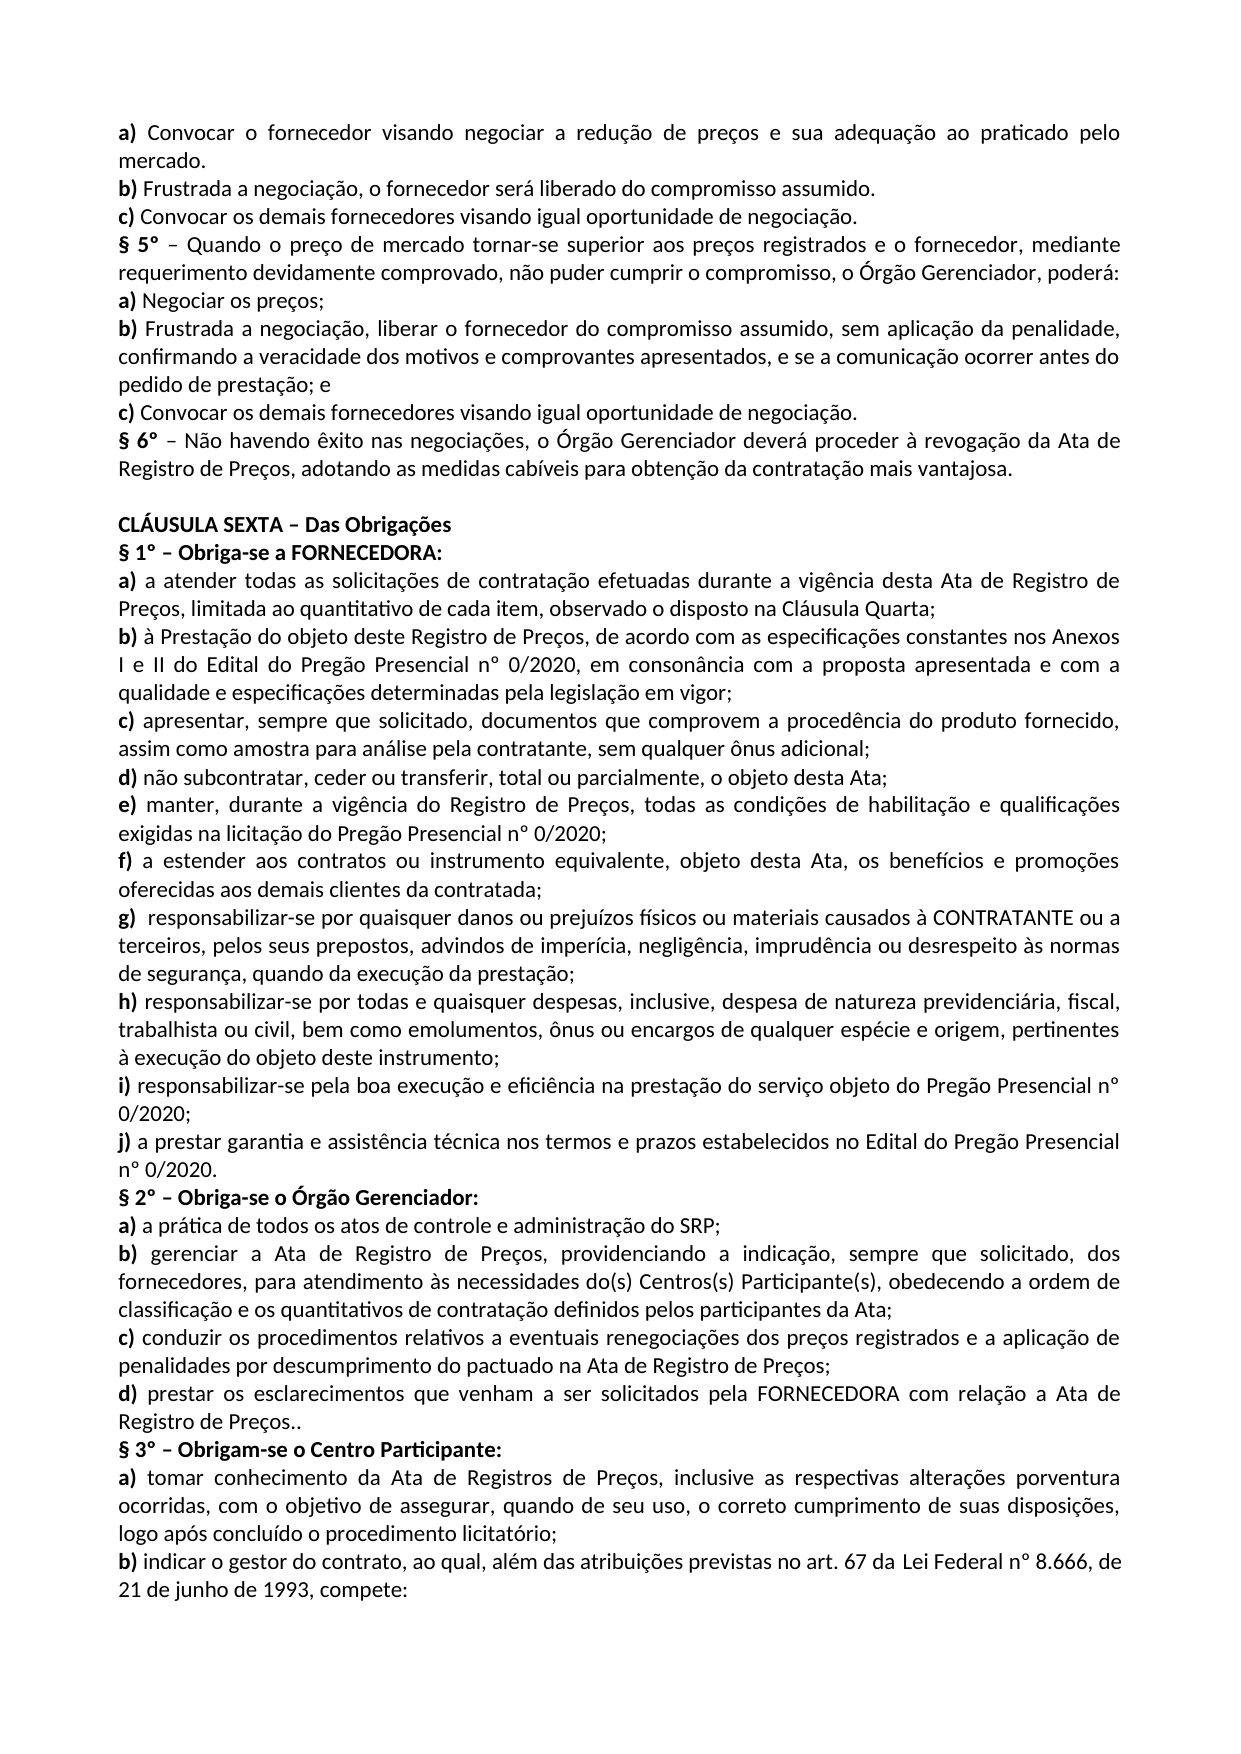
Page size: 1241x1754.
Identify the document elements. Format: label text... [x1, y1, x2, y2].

text d) prestar os esclarecimentos que venham a ser solicitados pela FORNECEDORA com relação a Ata de Registro de Preços.. [118, 1379, 1122, 1435]
text i) responsabilizar-se pela boa execução e eficiência na prestação do serviço objeto do Pregão Presencial nº 0/2020; [118, 1071, 1122, 1127]
text § 1º – Obriga-se a FORNECEDORA: [118, 538, 1122, 566]
text CLÁUSULA SEXTA – Das Obrigações [118, 510, 1122, 538]
text d) não subcontratar, ceder ou transferir, total ou parcialmente, o objeto desta Ata; [118, 763, 1122, 791]
text c) Convocar os demais fornecedores visando igual oportunidade de negociação. [118, 202, 1122, 230]
text a) Negociar os preços; [118, 286, 1122, 314]
text § 3º – Obrigam-se o Centro Participante: [118, 1435, 1122, 1463]
text b) indicar o gestor do contrato, ao qual, além das atribuições previstas no art. 67 da Lei Federal nº 8.666, de 21 de junho de 1993, compete: [118, 1547, 1122, 1603]
text h) responsabilizar-se por todas e quaisquer despesas, inclusive, despesa de natureza previdenciária, fiscal, trabalhista ou civil, bem como emolumentos, ônus ou encargos de qualquer espécie e origem, pertinentes à execução do objeto deste instrumento; [118, 987, 1122, 1071]
text a) Convocar o fornecedor visando negociar a redução de preços e sua adequação ao praticado pelo mercado. [118, 118, 1122, 174]
text § 5º – Quando o preço de mercado tornar-se superior aos preços registrados e o fornecedor, mediante requerimento devidamente comprovado, não puder cumprir o compromisso, o Órgão Gerenciador, poderá: [118, 230, 1122, 286]
text a) a prática de todos os atos de controle e administração do SRP; [118, 1211, 1122, 1239]
text e) manter, durante a vigência do Registro de Preços, todas as condições de habilitação e qualificações exigidas na licitação do Pregão Presencial nº 0/2020; [118, 791, 1122, 847]
text j) a prestar garantia e assistência técnica nos termos e prazos estabelecidos no Edital do Pregão Presencial nº 0/2020. [118, 1127, 1122, 1183]
text c) apresentar, sempre que solicitado, documentos que comprovem a procedência do produto fornecido, assim como amostra para análise pela contratante, sem qualquer ônus adicional; [118, 707, 1122, 763]
text a) tomar conhecimento da Ata de Registros de Preços, inclusive as respectivas alterações porventura ocorridas, com o objetivo de assegurar, quando de seu uso, o correto cumprimento de suas disposições, logo após concluído o procedimento licitatório; [118, 1463, 1122, 1547]
text b) à Prestação do objeto deste Registro de Preços, de acordo com as especificações constantes nos Anexos I e II do Edital do Pregão Presencial nº 0/2020, em consonância com a proposta apresentada e com a qualidade e especificações determinadas pela legislação em vigor; [118, 622, 1122, 707]
text § 2º – Obriga-se o Órgão Gerenciador: [118, 1183, 1122, 1211]
text b) Frustrada a negociação, o fornecedor será liberado do compromisso assumido. [118, 174, 1122, 202]
text § 6º – Não havendo êxito nas negociações, o Órgão Gerenciador deverá proceder à revogação da Ata de Registro de Preços, adotando as medidas cabíveis para obtenção da contratação mais vantajosa. [118, 426, 1122, 482]
text b) Frustrada a negociação, liberar o fornecedor do compromisso assumido, sem aplicação da penalidade, confirmando a veracidade dos motivos e comprovantes apresentados, e se a comunicação ocorrer antes do pedido de prestação; e [118, 314, 1122, 398]
text c) Convocar os demais fornecedores visando igual oportunidade de negociação. [118, 398, 1122, 426]
text c) conduzir os procedimentos relativos a eventuais renegociações dos preços registrados e a aplicação de penalidades por descumprimento do pactuado na Ata de Registro de Preços; [118, 1323, 1122, 1379]
text a) a atender todas as solicitações de contratação efetuadas durante a vigência desta Ata de Registro de Preços, limitada ao quantitativo de cada item, observado o disposto na Cláusula Quarta; [118, 566, 1122, 622]
text b) gerenciar a Ata de Registro de Preços, providenciando a indicação, sempre que solicitado, dos fornecedores, para atendimento às necessidades do(s) Centros(s) Participante(s), obedecendo a ordem de classificação e os quantitativos de contratação definidos pelos participantes da Ata; [118, 1239, 1122, 1323]
text f) a estender aos contratos ou instrumento equivalente, objeto desta Ata, os benefícios e promoções oferecidas aos demais clientes da contratada; [118, 847, 1122, 903]
text g) responsabilizar-se por quaisquer danos ou prejuízos físicos ou materiais causados à CONTRATANTE ou a terceiros, pelos seus prepostos, advindos de imperícia, negligência, imprudência ou desrespeito às normas de segurança, quando da execução da prestação; [118, 903, 1122, 987]
